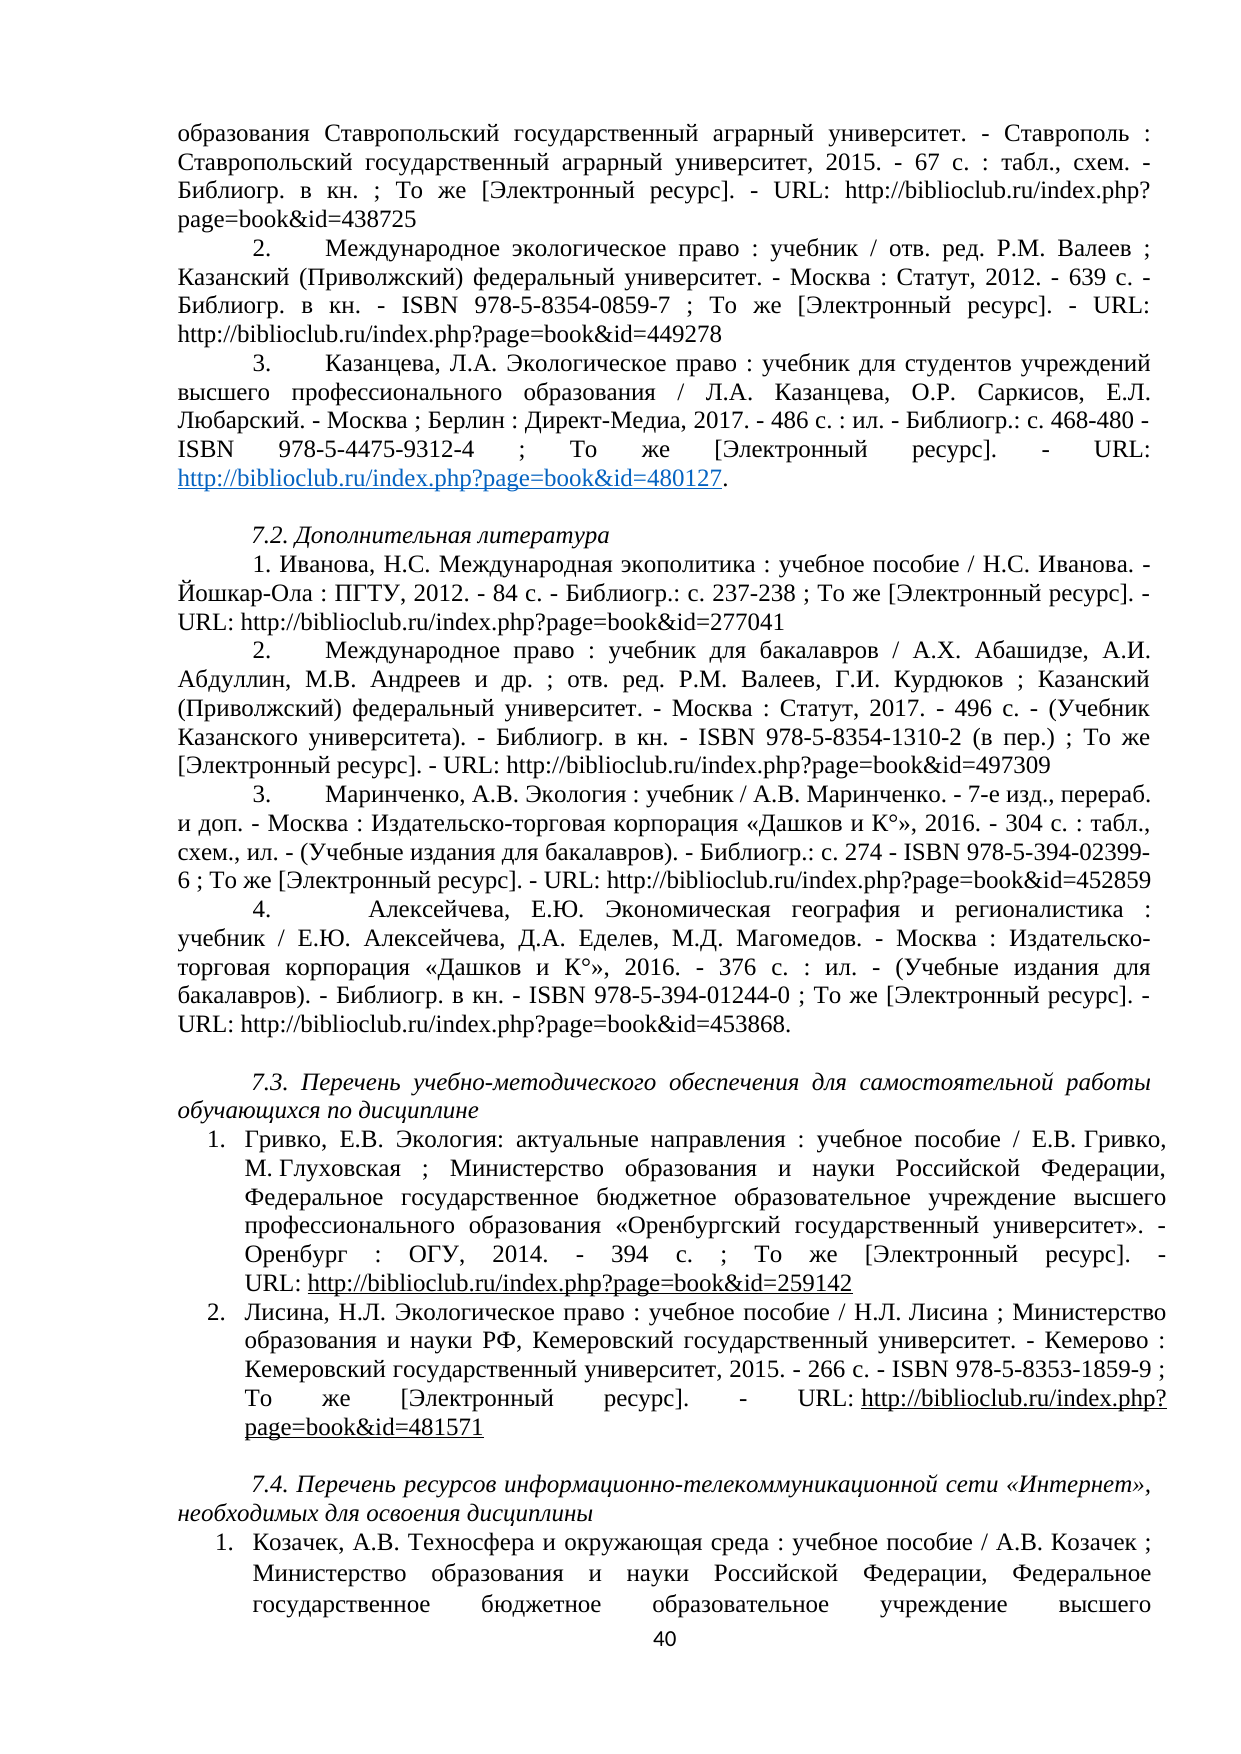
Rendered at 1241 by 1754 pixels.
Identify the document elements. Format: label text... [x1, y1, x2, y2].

text 3. Казанцева, Л.А. Экологическое право : учебник для студентов учреждений высшего профессионального образования / Л.А. Казанцева, О.Р. Саркисов, Е.Л. Любарский. - Москва ; Берлин : Директ-Медиа, 2017. - 486 с. : ил. - Библиогр.: с. 468-480 - ISBN 978-5-4475-9312-4 ; То же [Электронный ресурс]. - URL: http://biblioclub.ru/index.php?page=book&id=480127. [177, 348, 1152, 492]
text 2. Международное право : учебник для бакалавров / А.Х. Абашидзе, А.И. Абдуллин, М.В. Андреев и др. ; отв. ред. Р.М. Валеев, Г.И. Курдюков ; Казанский (Приволжский) федеральный университет. - Москва : Статут, 2017. - 496 с. - (Учебник Казанского университета). - Библиогр. в кн. - ISBN 978-5-8354-1310-2 (в пер.) ; То же [Электронный ресурс]. - URL: http://biblioclub.ru/index.php?page=book&id=497309 [177, 636, 1152, 779]
text 4. Алексейчева, Е.Ю. Экономическая география и регионалистика : учебник / Е.Ю. Алексейчева, Д.А. Еделев, М.Д. Магомедов. - Москва : Издательско-торговая корпорация «Дашков и К°», 2016. - 376 с. : ил. - (Учебные издания для бакалавров). - Библиогр. в кн. - ISBN 978-5-394-01244-0 ; То же [Электронный ресурс]. - URL: http://biblioclub.ru/index.php?page=book&id=453868. [177, 894, 1152, 1038]
list Гривко, Е.В. Экология: актуальные направления : учебное пособие / Е.В. Гривко, М. Глуховская ; Министерство образования и науки Российской Федерации, Федеральное государственное бюджетное образовательное учреждение высшего профессионального образования «Оренбургский государственный университет». - Оренбург : ОГУ, 2014. - 394 с. ; То же [Электронный ресурс]. - URL: http://biblioclub.ru/index.php?page=book&id=259142 [207, 1124, 1167, 1297]
list Лисина, Н.Л. Экологическое право : учебное пособие / Н.Л. Лисина ; Министерство образования и науки РФ, Кемеровский государственный университет. - Кемерово : Кемеровский государственный университет, 2015. - 266 с. - ISBN 978-5-8353-1859-9 ; То же [Электронный ресурс]. - URL: http://biblioclub.ru/index.php?page=book&id=481571 [207, 1297, 1167, 1441]
text 1. Иванова, Н.С. Международная экополитика : учебное пособие / Н.С. Иванова. - Йошкар-Ола : ПГТУ, 2012. - 84 с. - Библиогр.: с. 237-238 ; То же [Электронный ресурс]. - URL: http://biblioclub.ru/index.php?page=book&id=277041 [177, 549, 1152, 636]
text 7.3. Перечень учебно-методического обеспечения для самостоятельной работы обучающихся по дисциплине [177, 1067, 1152, 1124]
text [177, 118, 1152, 233]
text 7.4. Перечень ресурсов информационно-телекоммуникационной сети «Интернет», необходимых для освоения дисциплины [177, 1469, 1152, 1527]
text 7.2. Дополнительная литература [177, 521, 1152, 549]
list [215, 1527, 1152, 1618]
text 2. Международное экологическое право : учебник / отв. ред. Р.М. Валеев ; Казанский (Приволжский) федеральный университет. - Москва : Статут, 2012. - 639 с. - Библиогр. в кн. - ISBN 978-5-8354-0859-7 ; То же [Электронный ресурс]. - URL: http://biblioclub.ru/index.php?page=book&id=449278 [177, 233, 1152, 348]
text 3. Маринченко, А.В. Экология : учебник / А.В. Маринченко. - 7-е изд., перераб. и доп. - Москва : Издательско-торговая корпорация «Дашков и К°», 2016. - 304 с. : табл., схем., ил. - (Учебные издания для бакалавров). - Библиогр.: с. 274 - ISBN 978-5-394-02399-6 ; То же [Электронный ресурс]. - URL: http://biblioclub.ru/index.php?page=book&id=452859 [177, 779, 1152, 894]
